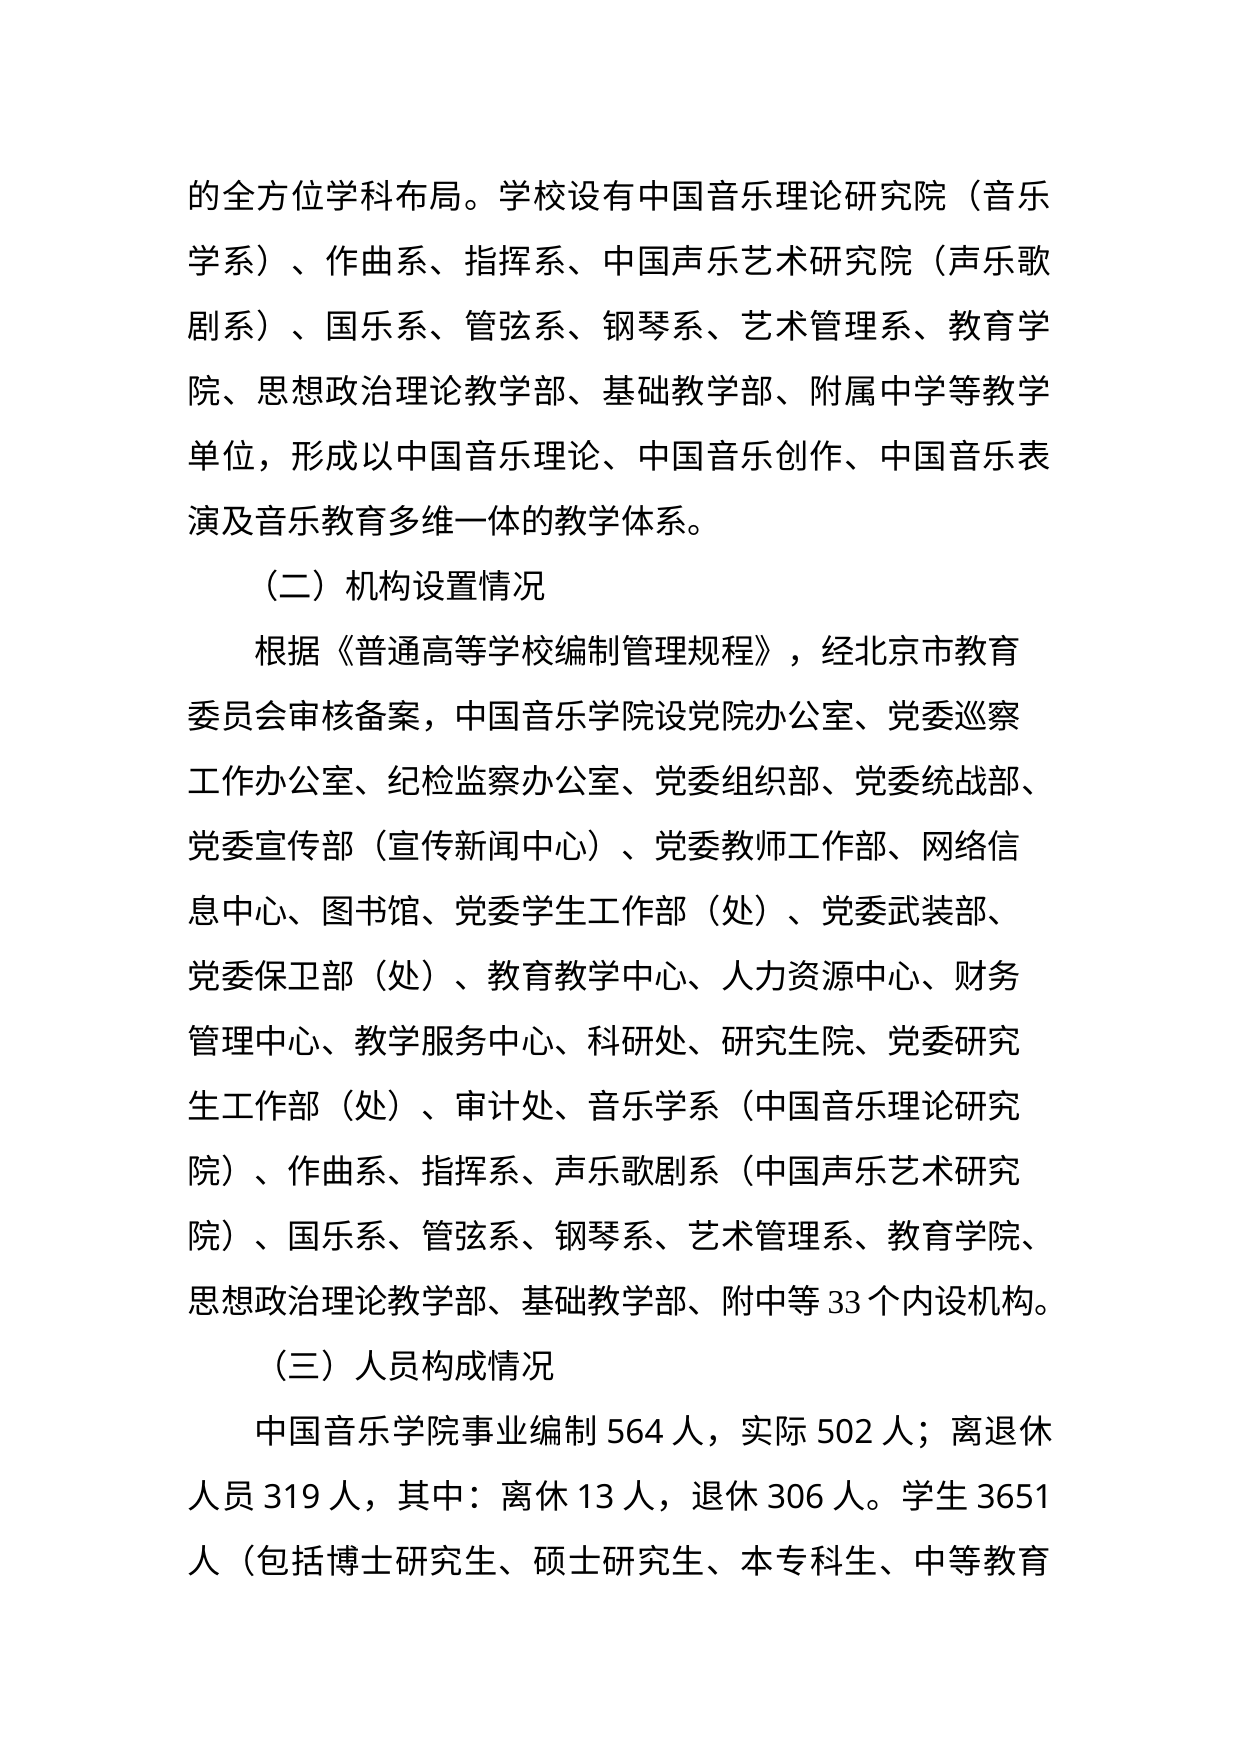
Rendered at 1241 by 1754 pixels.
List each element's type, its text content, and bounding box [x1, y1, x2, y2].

text （三）人员构成情况 [187, 1332, 1053, 1397]
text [187, 162, 1053, 552]
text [187, 1397, 1053, 1592]
text （二）机构设置情况 [187, 552, 1053, 617]
text 根据《普通高等学校编制管理规程》，经北京市教育委员会审核备案，中国音乐学院设党院办公室、党委巡察工作办公室、纪检监察办公室、党委组织部、党委统战部、党委宣传部（宣传新闻中心）、党委教师工作部、网络信息中心、图书馆、党委学生工作部（处）、党委武装部、党委保卫部（处）、教育教学中心、人力资源中心、财务管理中心、教学服务中心、科研处、研究生院、党委研究生工作部（处）、审计处、音乐学系（中国音乐理论研究院）、作曲系、指挥系、声乐歌剧系（中国声乐艺术研究院）、国乐系、管弦系、钢琴系、艺术管理系、教育学院、思想政治理论教学部、基础教学部、附中等33个内设机构。 [187, 617, 1053, 1332]
